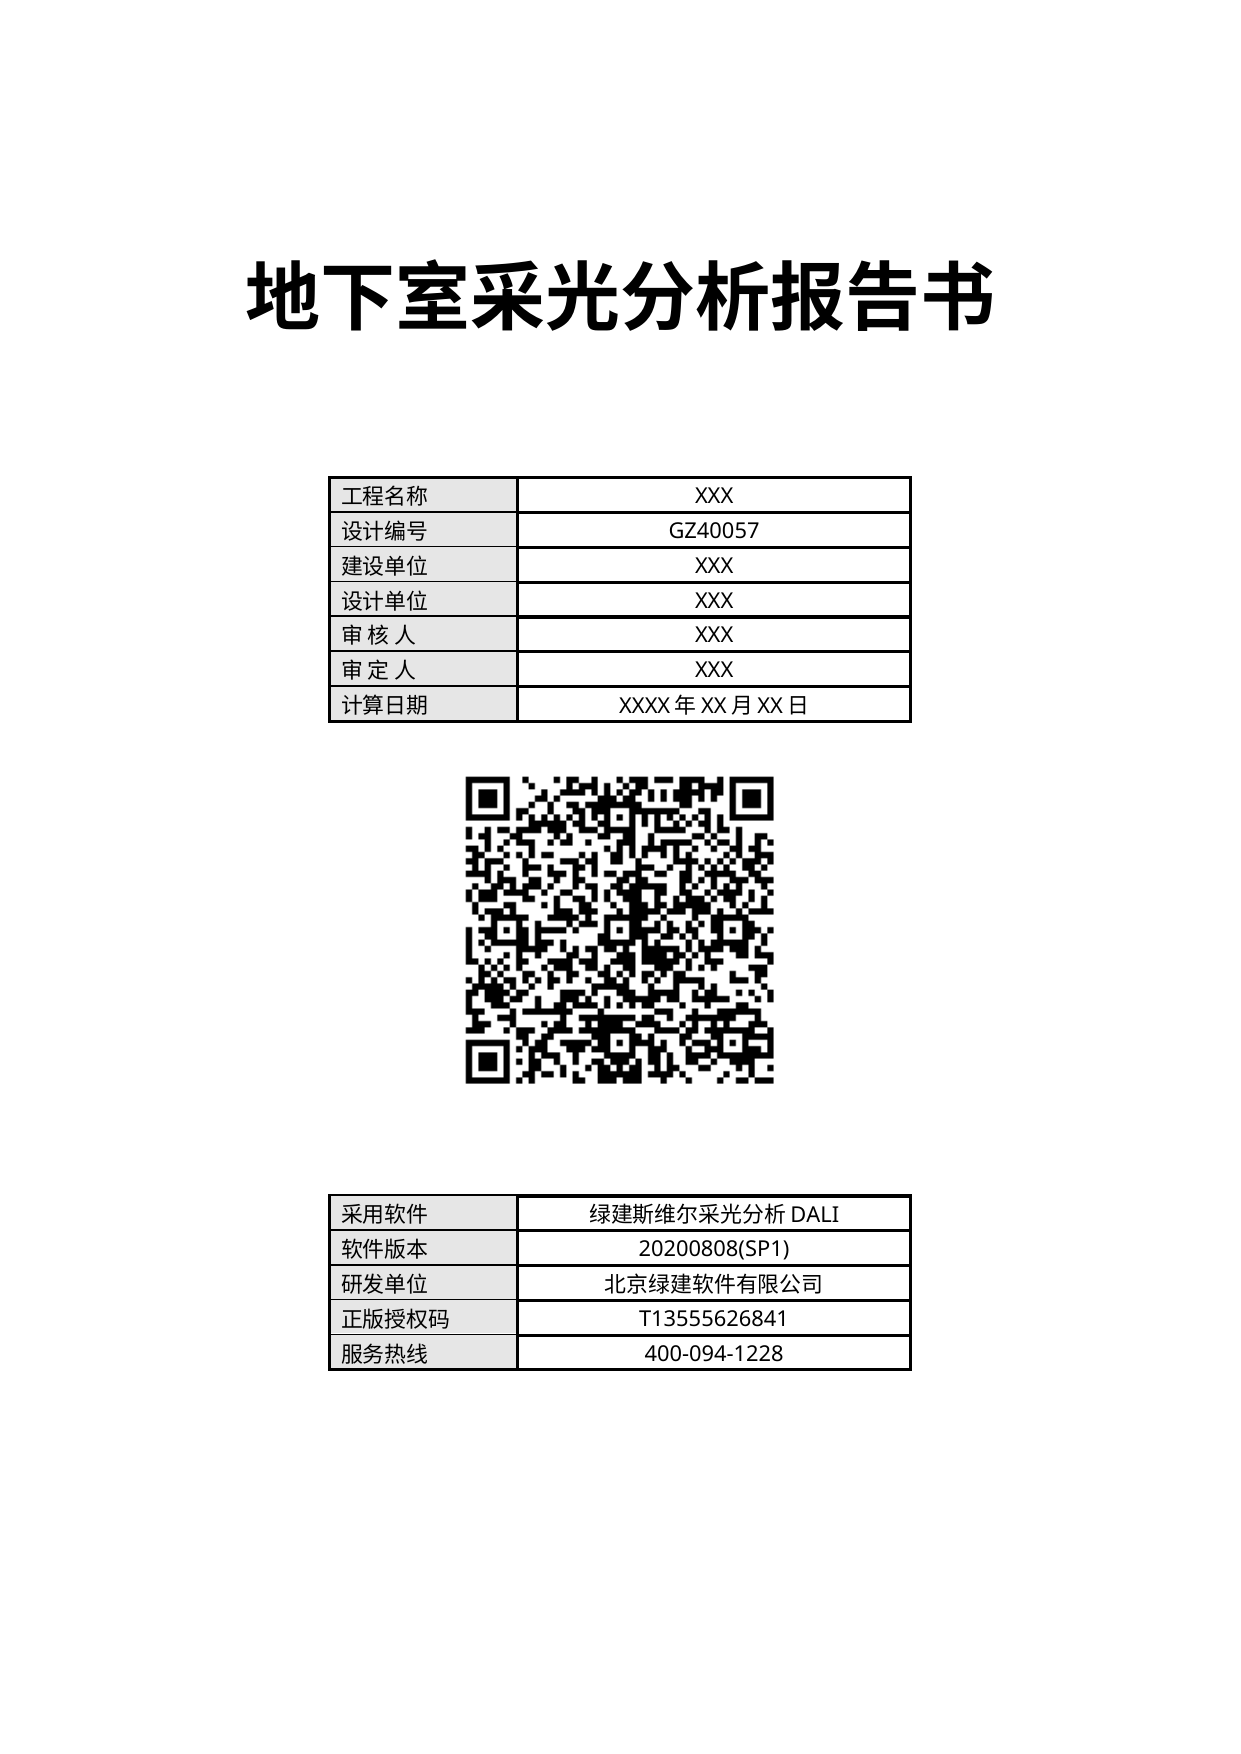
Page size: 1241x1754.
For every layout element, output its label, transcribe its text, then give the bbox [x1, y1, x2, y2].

table_cell XXX [519, 584, 909, 615]
table_cell 研发单位 [331, 1266, 516, 1299]
table_cell 软件版本 [331, 1231, 516, 1264]
table_cell 审 定 人 [331, 652, 516, 685]
table_cell 20200808(SP1) [519, 1232, 909, 1264]
table_cell XXX [519, 619, 909, 650]
table_header XXX [519, 479, 909, 511]
table_cell 计算日期 [331, 687, 516, 720]
table_cell T13555626841 [519, 1302, 909, 1333]
table_cell 设计单位 [331, 582, 516, 615]
table_cell 建设单位 [331, 547, 516, 581]
table_header 采用软件 [331, 1196, 516, 1229]
table_header 绿建斯维尔采光分析DALI [519, 1198, 909, 1229]
table_cell 北京绿建软件有限公司 [519, 1267, 909, 1299]
table_cell 审 核 人 [331, 617, 516, 650]
table_cell 设计编号 [331, 513, 516, 546]
text 地下室采光分析报告书 [148, 237, 1092, 346]
table_cell GZ40057 [519, 514, 909, 546]
picture [442, 752, 799, 1109]
table_cell XXX [519, 549, 909, 581]
table_cell 正版授权码 [331, 1300, 516, 1333]
table_cell XXXX年XX月XX日 [519, 688, 909, 720]
table_cell XXX [519, 653, 909, 685]
table_header 工程名称 [331, 479, 516, 511]
table_cell 服务热线 [331, 1335, 516, 1368]
table_cell 400-094-1228 [519, 1337, 909, 1368]
